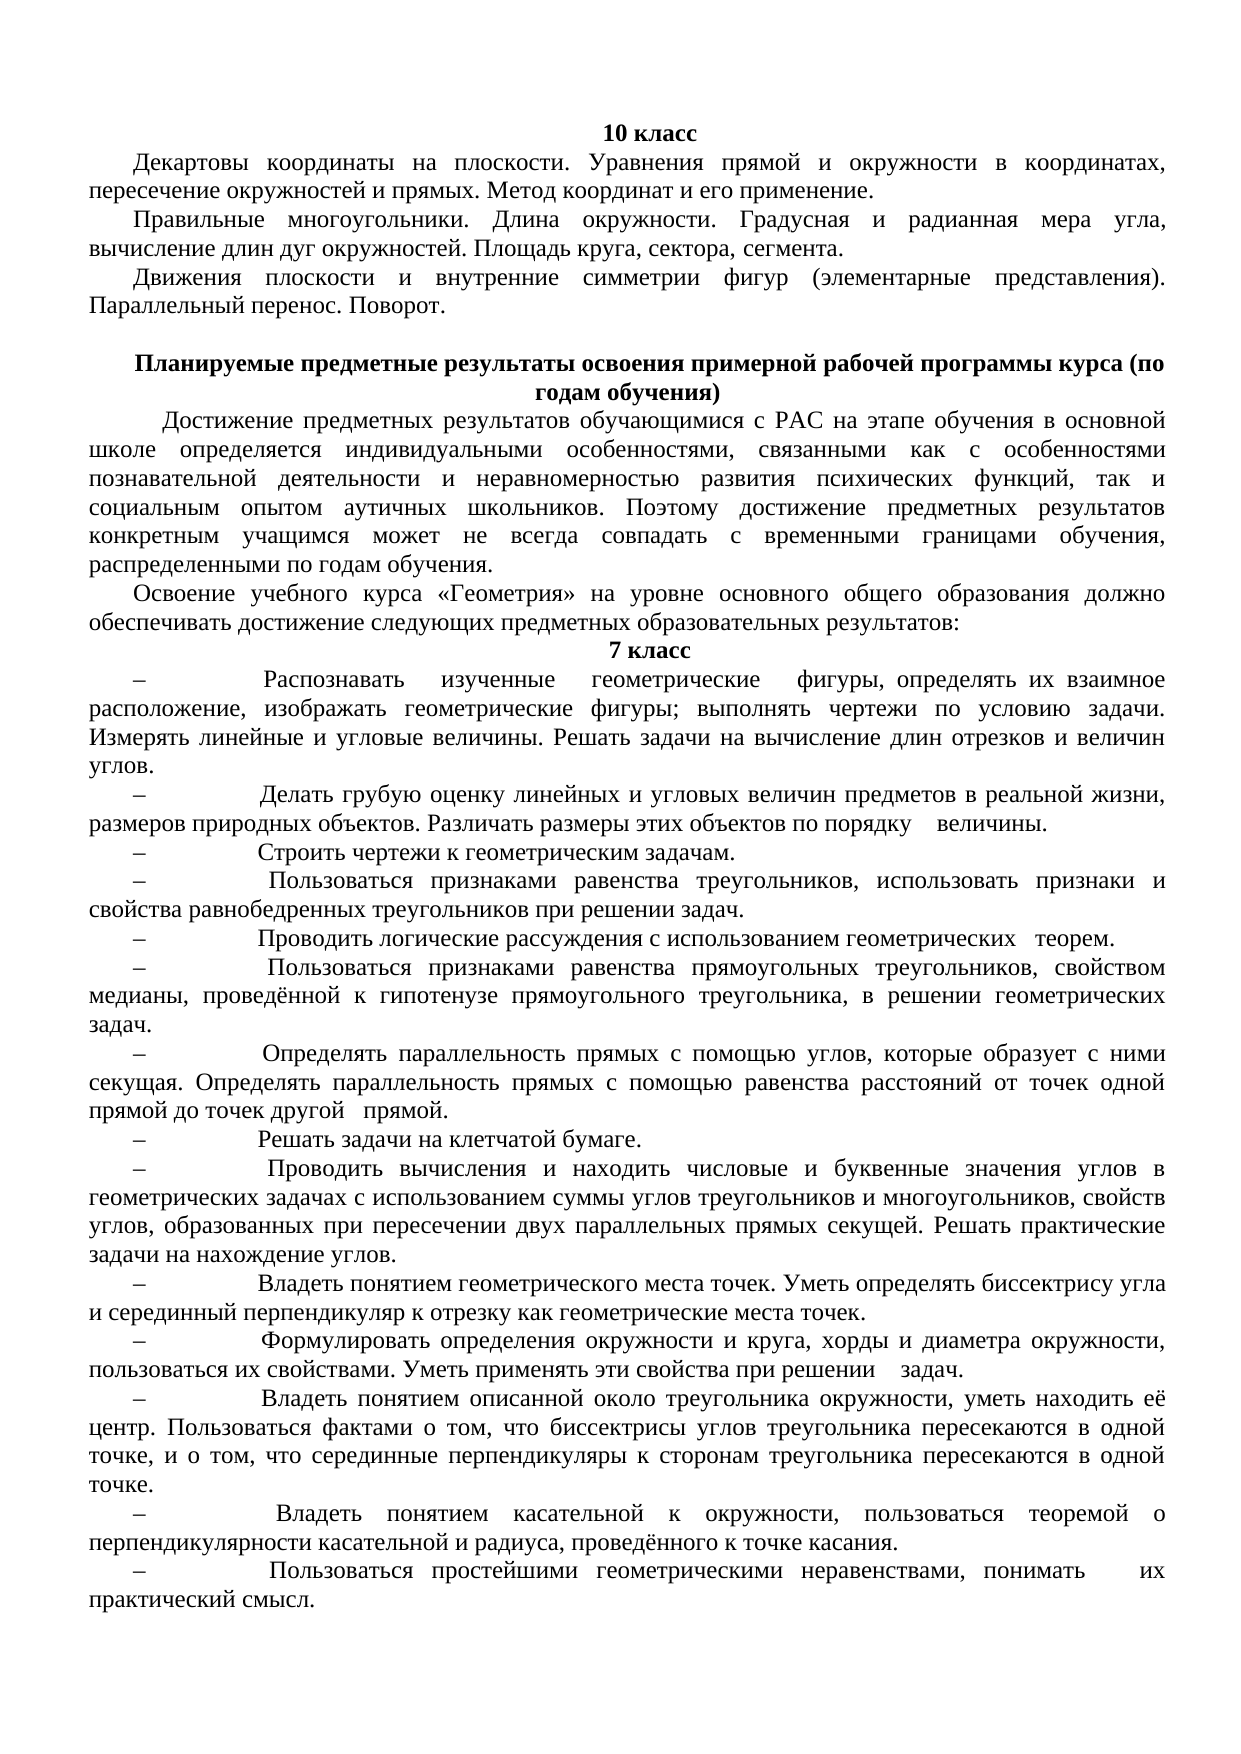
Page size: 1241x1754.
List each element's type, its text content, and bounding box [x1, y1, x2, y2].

list Пользоваться признаками равенства прямоугольных треугольников, свойством медианы, проведённой к гипотенузе прямоугольного треугольника, в решении геометрических задач. [88, 952, 1167, 1038]
text 10 класс [88, 118, 1167, 147]
list Владеть понятием геометрического места точек. Уметь определять биссектрису угла и серединный перпендикуляр к отрезку как геометрические места точек. [88, 1268, 1167, 1326]
text Достижение предметных результатов обучающимися с РАС на этапе обучения в основной школе определяется индивидуальными особенностями, связанными как с особенностями познавательной деятельности и неравномерностью развития психических функций, так и социальным опытом аутичных школьников. Поэтому достижение предметных результатов конкретным учащимся может не всегда совпадать с временными границами обучения, распределенными по годам обучения. [88, 406, 1167, 578]
list Владеть понятием касательной к окружности, пользоваться теоремой о перпендикулярности касательной и радиуса, проведённого к точке касания. [88, 1498, 1167, 1556]
list Делать грубую оценку линейных и угловых величин предметов в реальной жизни, размеров природных объектов. Различать размеры этих объектов по порядку величины. [88, 779, 1167, 837]
list Владеть понятием описанной около треугольника окружности, уметь находить её центр. Пользоваться фактами о том, что биссектрисы углов треугольника пересекаются в одной точке, и о том, что серединные перпендикуляры к сторонам треугольника пересекаются в одной точке. [88, 1383, 1167, 1498]
text Планируемые предметные результаты освоения примерной рабочей программы курса (по годам обучения) [88, 348, 1167, 406]
list Строить чертежи к геометрическим задачам. [88, 837, 1167, 866]
list Пользоваться признаками равенства треугольников, использовать признаки и свойства равнобедренных треугольников при решении задач. [88, 866, 1167, 923]
text Движения плоскости и внутренние симметрии фигур (элементарные представления). Параллельный перенос. Поворот. [88, 262, 1167, 319]
text Правильные многоугольники. Длина окружности. Градусная и радианная мера угла, вычисление длин дуг окружностей. Площадь круга, сектора, сегмента. [88, 204, 1167, 262]
list Проводить вычисления и находить числовые и буквенные значения углов в геометрических задачах с использованием суммы углов треугольников и многоугольников, свойств углов, образованных при пересечении двух параллельных прямых секущей. Решать практические задачи на нахождение углов. [88, 1153, 1167, 1268]
list Формулировать определения окружности и круга, хорды и диаметра окружности, пользоваться их свойствами. Уметь применять эти свойства при решении задач. [88, 1326, 1167, 1383]
text Декартовы координаты на плоскости. Уравнения прямой и окружности в координатах, пересечение окружностей и прямых. Метод координат и его применение. [88, 147, 1167, 204]
list Решать задачи на клетчатой бумаге. [88, 1124, 1167, 1153]
list Определять параллельность прямых с помощью углов, которые образует с ними секущая. Определять параллельность прямых с помощью равенства расстояний от точек одной прямой до точек другой прямой. [88, 1038, 1167, 1124]
list Проводить логические рассуждения с использованием геометрических теорем. [88, 923, 1167, 952]
list Распознавать изученные геометрические фигуры, определять их взаимное расположение, изображать геометрические фигуры; выполнять чертежи по условию задачи. Измерять линейные и угловые величины. Решать задачи на вычисление длин отрезков и величин углов. [88, 664, 1167, 779]
text 7 класс [88, 636, 1167, 664]
list Пользоваться простейшими геометрическими неравенствами, понимать их практический смысл. [88, 1556, 1167, 1613]
text Освоение учебного курса «Геометрия» на уровне основного общего образования должно обеспечивать достижение следующих предметных образовательных результатов: [88, 578, 1167, 636]
